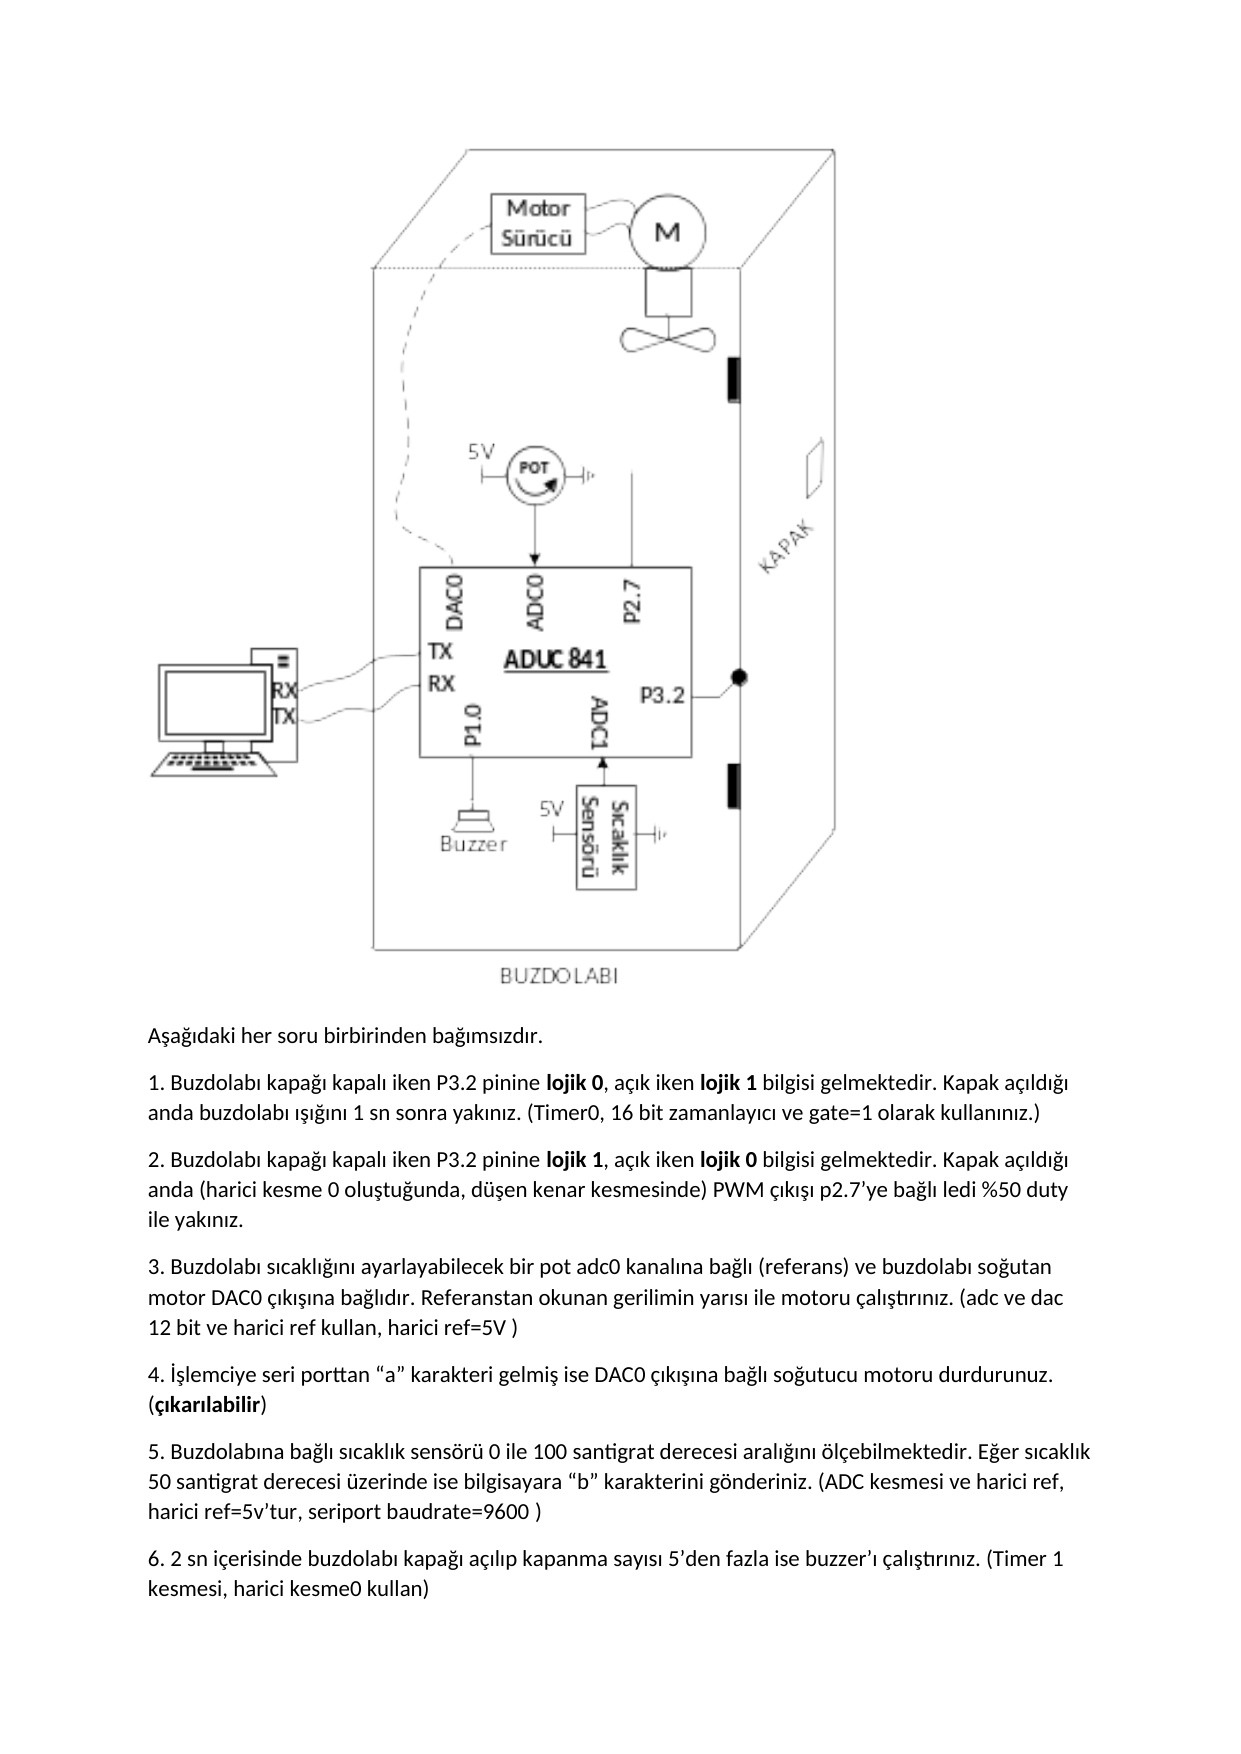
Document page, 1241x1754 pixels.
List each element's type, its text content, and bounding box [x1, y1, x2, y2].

text Aşağıdaki her soru birbirinden bağımsızdır. [148, 1021, 1093, 1049]
text 6. 2 sn içerisinde buzdolabı kapağı açılıp kapanma sayısı 5’den fazla ise buzzer’ı çalıştırınız. (Timer 1 kesmesi, harici kesme0 kullan) [148, 1544, 1093, 1602]
text 2. Buzdolabı kapağı kapalı iken P3.2 pinine lojik 1, açık iken lojik 0 bilgisi gelmektedir. Kapak açıldığı anda (harici kesme 0 oluştuğunda, düşen kenar kesmesinde) PWM çıkışı p2.7’ye bağlı ledi %50 duty ile yakınız. [148, 1145, 1093, 1233]
text 3. Buzdolabı sıcaklığını ayarlayabilecek bir pot adc0 kanalına bağlı (referans) ve buzdolabı soğutan motor DAC0 çıkışına bağlıdır. Referanstan okunan gerilimin yarısı ile motoru çalıştırınız. (adc ve dac 12 bit ve harici ref kullan, harici ref=5V ) [148, 1252, 1093, 1341]
text 5. Buzdolabına bağlı sıcaklık sensörü 0 ile 100 santigrat derecesi aralığını ölçebilmektedir. Eğer sıcaklık 50 santigrat derecesi üzerinde ise bilgisayara “b” karakterini gönderiniz. (ADC kesmesi ve harici ref, harici ref=5v’tur, seriport baudrate=9600 ) [148, 1437, 1093, 1525]
text 4. İşlemciye seri porttan “a” karakteri gelmiş ise DAC0 çıkışına bağlı soğutucu motoru durdurunuz. (çıkarılabilir) [148, 1360, 1093, 1418]
text 1. Buzdolabı kapağı kapalı iken P3.2 pinine lojik 0, açık iken lojik 1 bilgisi gelmektedir. Kapak açıldığı anda buzdolabı ışığını 1 sn sonra yakınız. (Timer0, 16 bit zamanlayıcı ve gate=1 olarak kullanınız.) [148, 1068, 1093, 1126]
